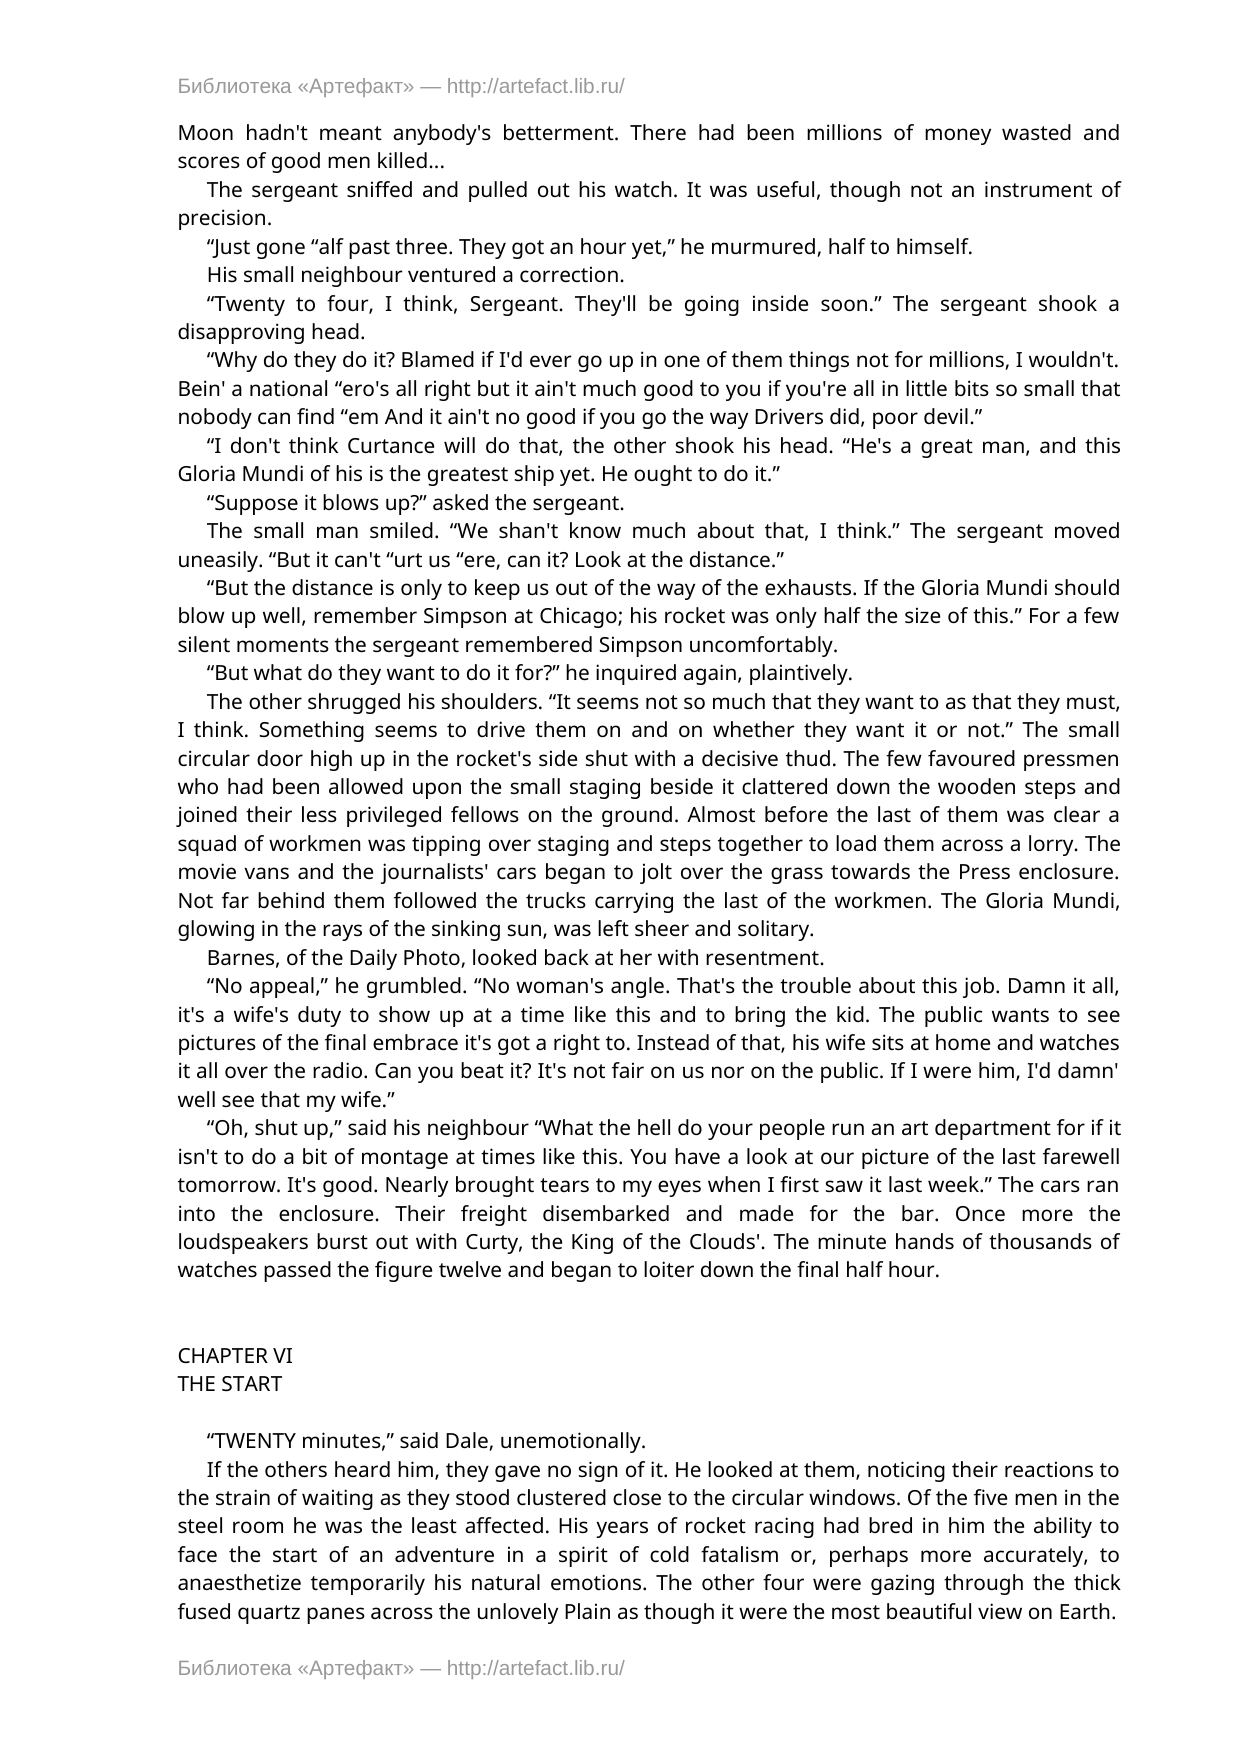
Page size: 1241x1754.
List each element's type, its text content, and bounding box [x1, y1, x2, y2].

text “Twenty to four, I think, Sergeant. They'll be going inside soon.” The sergeant shook a disapproving head. [177, 289, 1122, 346]
text If the others heard him, they gave no sign of it. He looked at them, noticing their reactions to the strain of waiting as they stood clustered close to the circular windows. Of the five men in the steel room he was the least affected. His years of rocket racing had bred in him the ability to face the start of an adventure in a spirit of cold fatalism or, perhaps more accurately, to anaesthetize temporarily his natural emotions. The other four were gazing through the thick fused quartz panes across the unlovely Plain as though it were the most beautiful view on Earth. [177, 1455, 1122, 1625]
text The small man smiled. “We shan't know much about that, I think.” The sergeant moved uneasily. “But it can't “urt us “ere, can it? Look at the distance.” [177, 516, 1122, 573]
text “Just gone “alf past three. They got an hour yet,” he murmured, half to himself. [177, 232, 1122, 260]
text “TWENTY minutes,” said Dale, unemotionally. [177, 1426, 1122, 1455]
text CHAPTER VI [177, 1341, 1122, 1369]
text “Oh, shut up,” said his neighbour “What the hell do your people run an art department for if it isn't to do a bit of montage at times like this. You have a look at our picture of the last farewell tomorrow. It's good. Nearly brought tears to my eyes when I first saw it last week.” The cars ran into the enclosure. Their freight disembarked and made for the bar. Once more the loudspeakers burst out with Curty, the King of the Clouds'. The minute hands of thousands of watches passed the figure twelve and began to loiter down the final half hour. [177, 1113, 1122, 1284]
text “No appeal,” he grumbled. “No woman's angle. That's the trouble about this job. Damn it all, it's a wife's duty to show up at a time like this and to bring the kid. The public wants to see pictures of the final embrace it's got a right to. Instead of that, his wife sits at home and watches it all over the radio. Can you beat it? It's not fair on us nor on the public. If I were him, I'd damn' well see that my wife.” [177, 971, 1122, 1113]
text “But the distance is only to keep us out of the way of the exhausts. If the Gloria Mundi should blow up well, remember Simpson at Chicago; his rocket was only half the size of this.” For a few silent moments the sergeant remembered Simpson uncomfortably. [177, 573, 1122, 658]
text His small neighbour ventured a correction. [177, 260, 1122, 289]
text The sergeant sniffed and pulled out his watch. It was useful, though not an instrument of precision. [177, 175, 1122, 232]
text “Why do they do it? Blamed if I'd ever go up in one of them things not for millions, I wouldn't. Bein' a national “ero's all right but it ain't much good to you if you're all in little bits so small that nobody can find “em And it ain't no good if you go the way Drivers did, poor devil.” [177, 346, 1122, 431]
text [177, 118, 1122, 175]
text “But what do they want to do it for?” he inquired again, plaintively. [177, 658, 1122, 687]
text “I don't think Curtance will do that, the other shook his head. “He's a great man, and this Gloria Mundi of his is the greatest ship yet. He ought to do it.” [177, 431, 1122, 488]
text The other shrugged his shoulders. “It seems not so much that they want to as that they must, I think. Something seems to drive them on and on whether they want it or not.” The small circular door high up in the rocket's side shut with a decisive thud. The few favoured pressmen who had been allowed upon the small staging beside it clattered down the wooden steps and joined their less privileged fellows on the ground. Almost before the last of them was clear a squad of workmen was tipping over staging and steps together to load them across a lorry. The movie vans and the journalists' cars began to jolt over the grass towards the Press enclosure. Not far behind them followed the trucks carrying the last of the workmen. The Gloria Mundi, glowing in the rays of the sinking sun, was left sheer and solitary. [177, 687, 1122, 943]
text THE START [177, 1369, 1122, 1398]
text “Suppose it blows up?” asked the sergeant. [177, 488, 1122, 516]
text Barnes, of the Daily Photo, looked back at her with resentment. [177, 943, 1122, 971]
